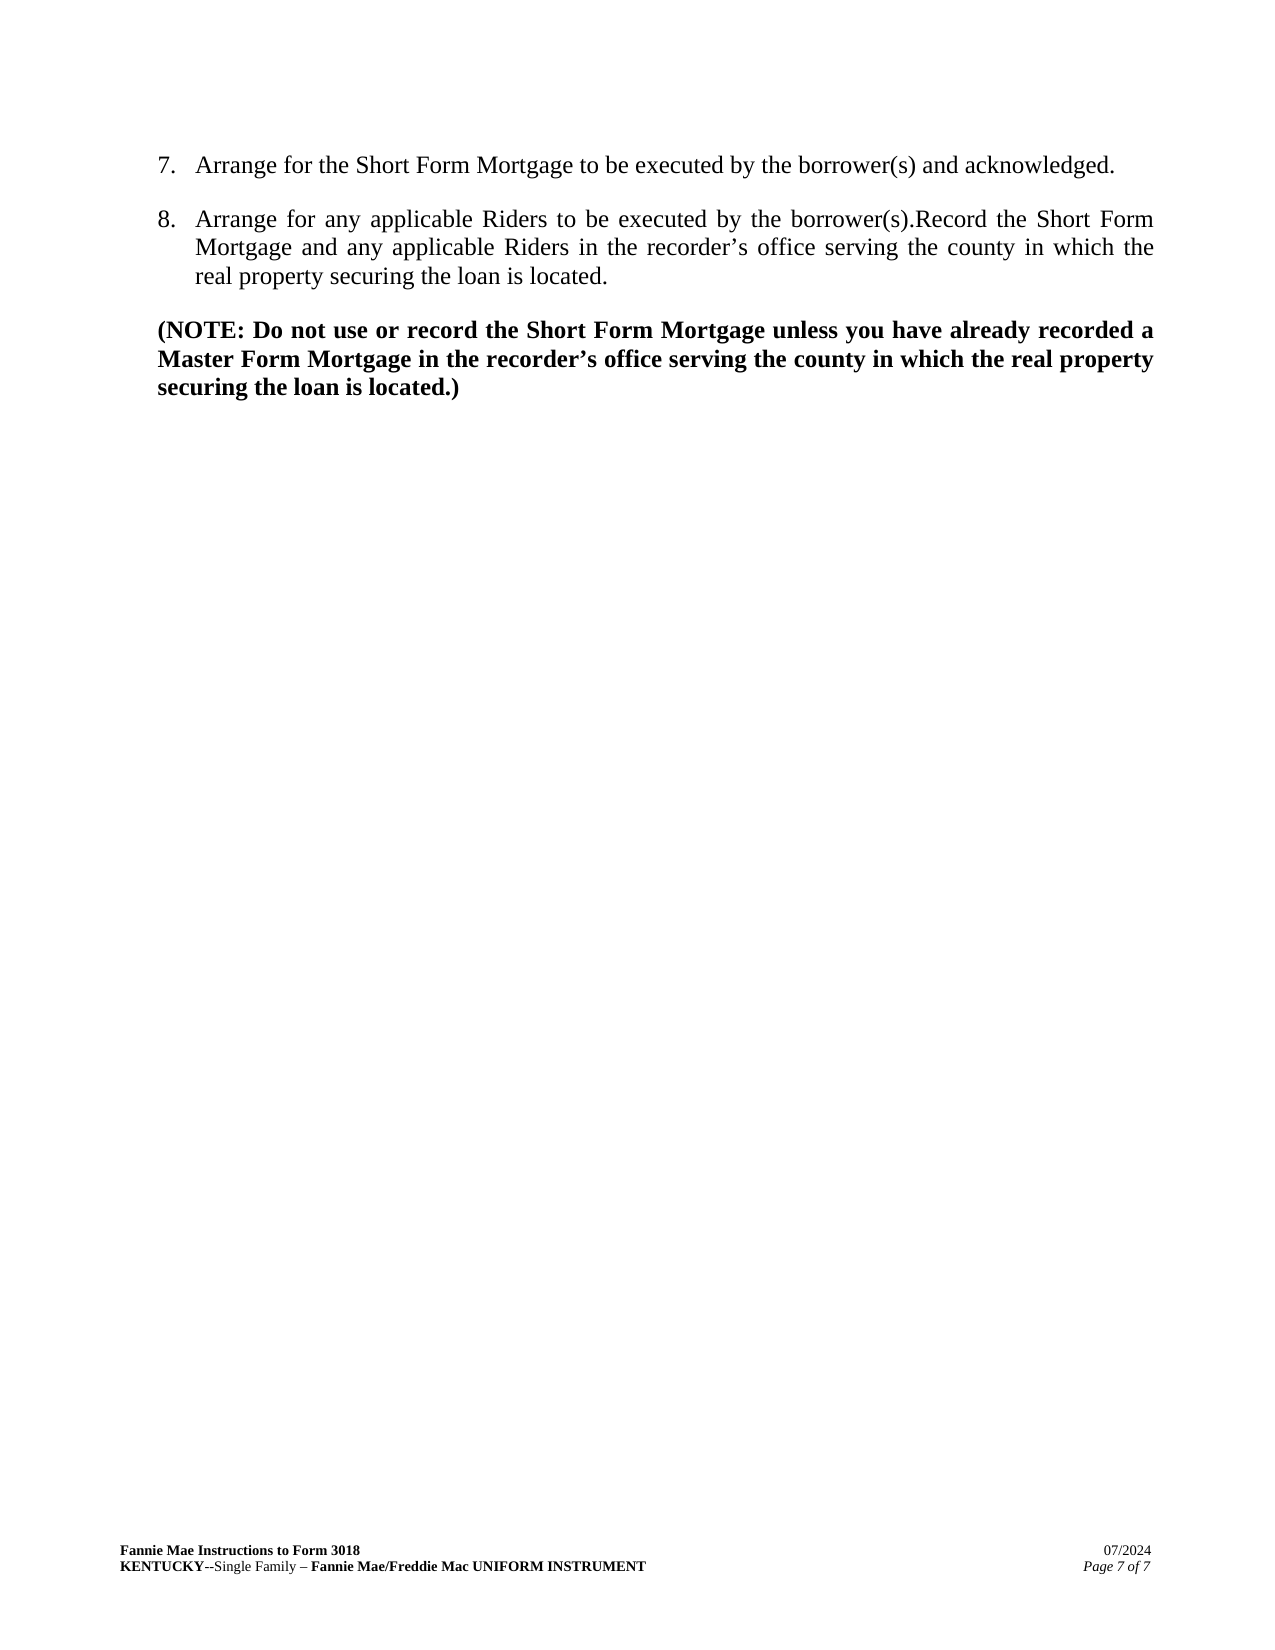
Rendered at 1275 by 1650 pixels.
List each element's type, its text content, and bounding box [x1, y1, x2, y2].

list Arrange for any applicable Riders to be executed by the borrower(s).Record the Short Form Mortgage and any applicable Riders in the recorder’s office serving the county in which the real property securing the loan is located. [157, 204, 1155, 290]
list Arrange for the Short Form Mortgage to be executed by the borrower(s) and acknowledged. [157, 150, 1155, 179]
text (NOTE: Do not use or record the Short Form Mortgage unless you have already recorded a Master Form Mortgage in the recorder’s office serving the county in which the real property securing the loan is located.) [157, 315, 1155, 401]
